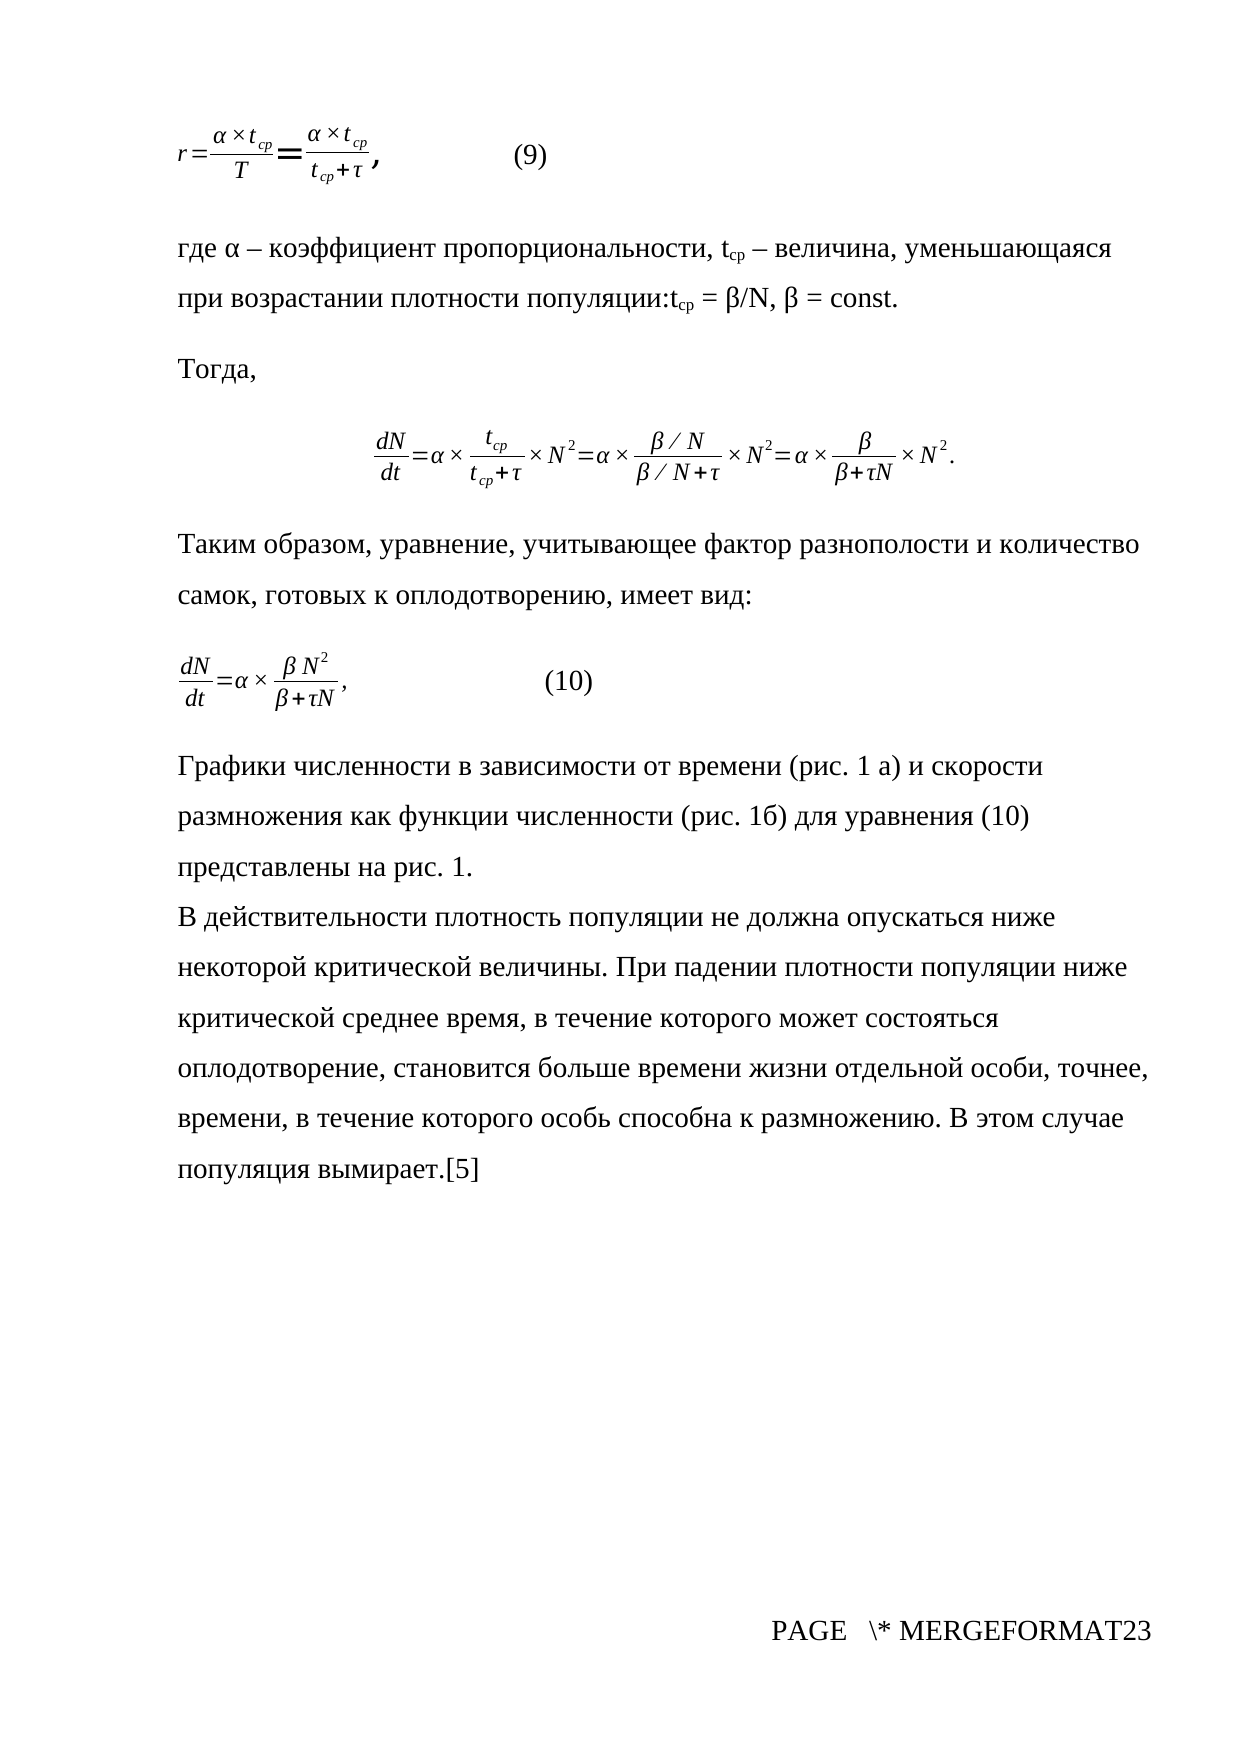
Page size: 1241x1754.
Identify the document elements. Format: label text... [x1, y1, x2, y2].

text где α – коэффициент пропорциональности, tср – величина, уменьшающаяся при возрастании плотности популяции:tср = β/N, β = const. [177, 230, 1152, 314]
text Таким образом, уравнение, учитывающее фактор разнополости и количество самок, готовых к оплодотворению, имеет вид: [177, 527, 1152, 611]
text Графики численности в зависимости от времени (рис. 1 а) и скорости размножения как функции численности (рис. 1б) для уравнения (10) представлены на рис. 1. В действительности плотность популяции не должна опускаться ниже некоторой критической величины. При падении плотности популяции ниже критической среднее время, в течение которого может состояться оплодотворение, становится больше времени жизни отдельной особи, точнее, времени, в течение которого особь способна к размножению. В этом случае популяция вымирает.[5] [177, 748, 1152, 1184]
text Тогда, [177, 352, 1152, 385]
text =, (9) [177, 118, 1152, 187]
text (10) [177, 648, 1152, 711]
